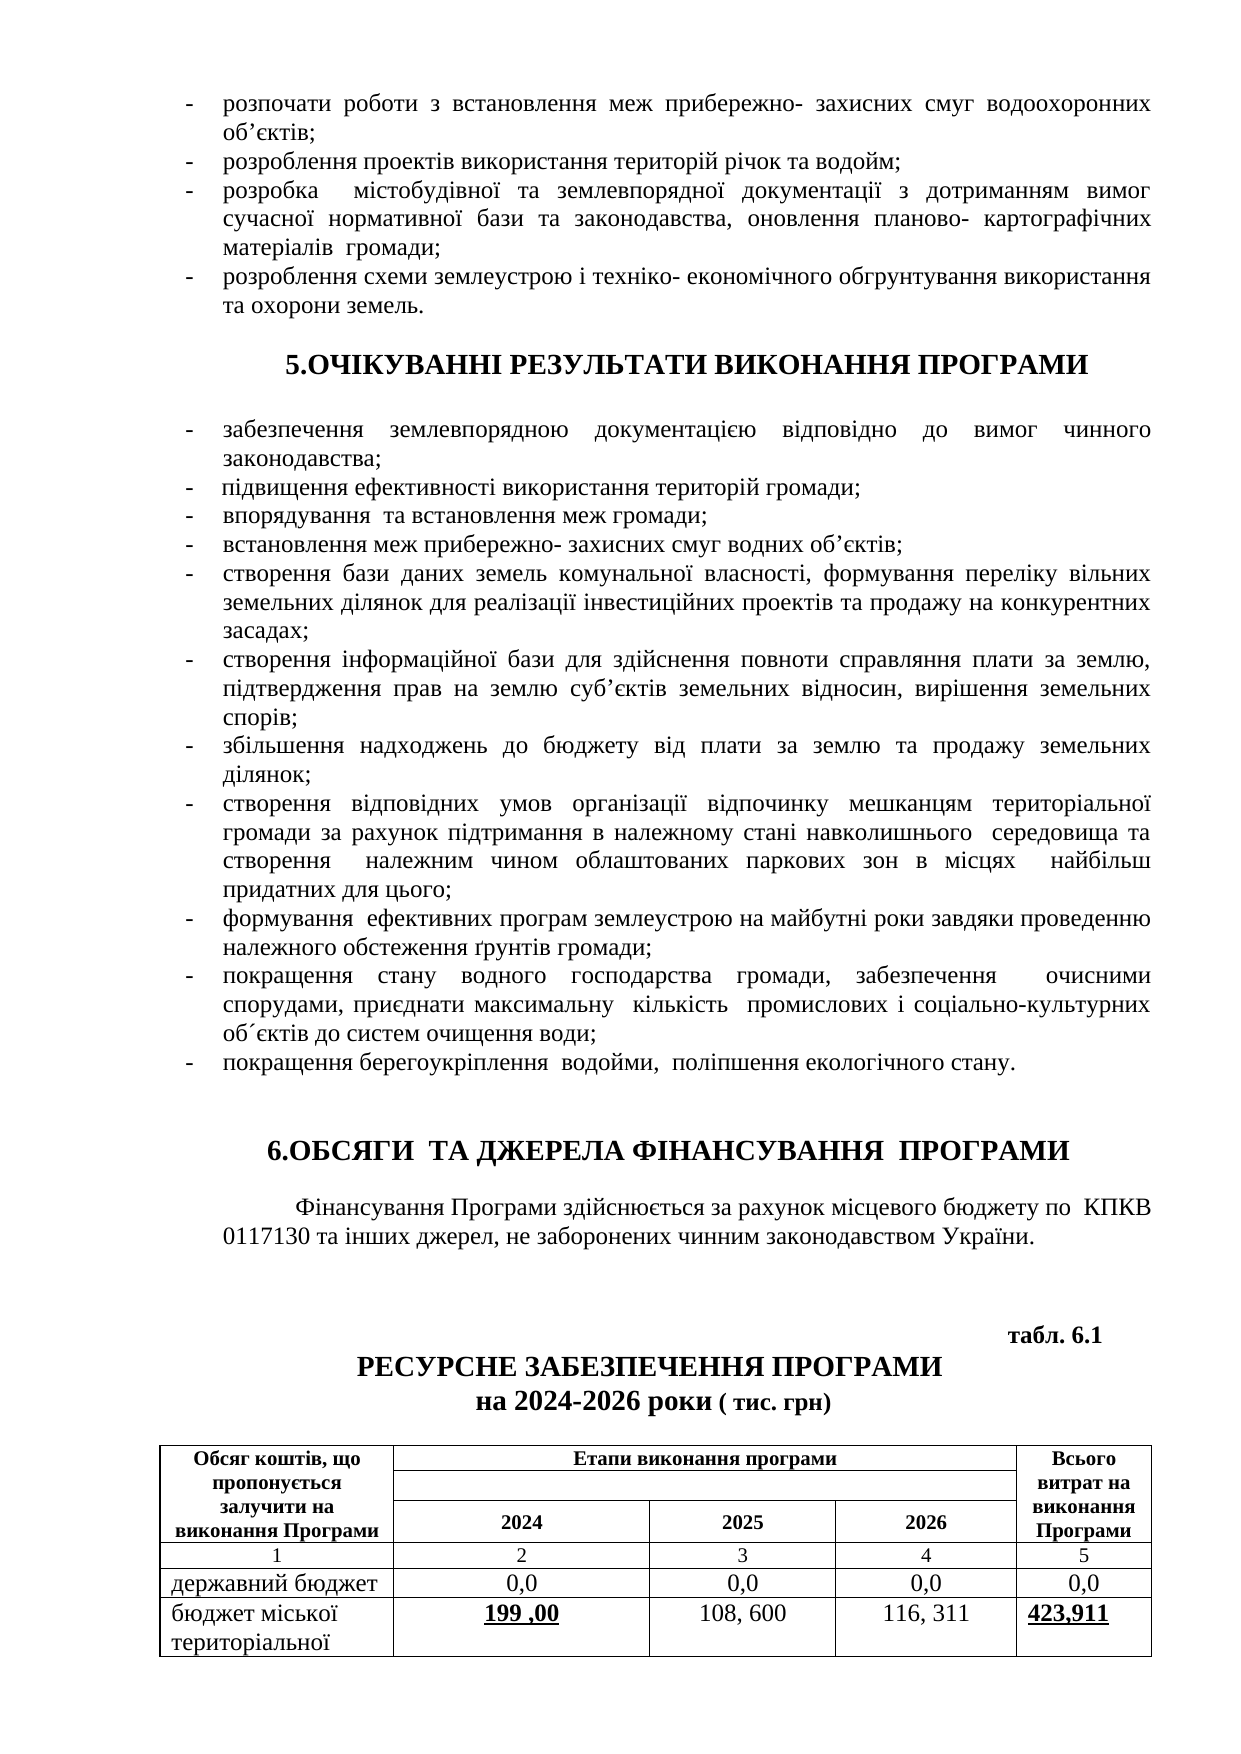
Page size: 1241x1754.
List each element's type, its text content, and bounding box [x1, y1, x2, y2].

text Фінансування Програми здійснюється за рахунок місцевого бюджету по КПКВ 0117130 та інших джерел, не заборонених чинним законодавством України. [223, 1192, 1152, 1250]
list створення бази даних земель комунальної власності, формування переліку вільних земельних ділянок для реалізації інвестиційних проектів та продажу на конкурентних засадах; [185, 558, 1152, 644]
list покращення берегоукріплення водойми, поліпшення екологічного стану. [185, 1047, 1152, 1076]
table_cell [394, 1471, 1016, 1500]
list збільшення надходжень до бюджету від плати за землю та продажу земельних ділянок; [185, 731, 1152, 788]
table_cell 0,0 [650, 1569, 835, 1597]
list розробка містобудівної та землевпорядної документації з дотриманням вимог сучасної нормативної бази та законодавства, оновлення планово- картографічних матеріалів громади; [185, 175, 1152, 261]
list створення відповідних умов організації відпочинку мешканцям територіальної громади за рахунок підтримання в належному стані навколишнього середовища та створення належним чином облаштованих паркових зон в місцях найбільш придатних для цього; [185, 788, 1152, 903]
table_header Етапи виконання програми [394, 1446, 1016, 1470]
table_cell 2025 [650, 1501, 835, 1542]
text на 2024-2026 роки ( тис. грн) [148, 1383, 1152, 1416]
list впорядування та встановлення меж громади; [185, 501, 1152, 529]
text РЕСУРСНЕ ЗАБЕЗПЕЧЕННЯ ПРОГРАМИ [148, 1349, 1152, 1383]
list забезпечення землевпорядною документацією відповідно до вимог чинного законодавства; [185, 414, 1152, 472]
list розроблення схеми землеустрою і техніко- економічного обгрунтування використання та охорони земель. [185, 261, 1152, 318]
list формування ефективних програм землеустрою на майбутні роки завдяки проведенню належного обстеження ґрунтів громади; [185, 903, 1152, 961]
list підвищення ефективності використання територій громади; [185, 472, 1152, 501]
list покращення стану водного господарства громади, забезпечення очисними спорудами, приєднати максимальну кількість промислових і соціально-культурних об´єктів до систем очищення води; [185, 961, 1152, 1047]
text 6.ОБСЯГИ ТА ДЖЕРЕЛА ФІНАНСУВАННЯ ПРОГРАМИ [185, 1133, 1152, 1167]
table_cell 0,0 [1017, 1569, 1151, 1597]
list створення інформаційної бази для здійснення повноти справляння плати за землю, підтвердження прав на землю суб’єктів земельних відносин, вирішення земельних спорів; [185, 644, 1152, 731]
table_cell 199 ,00 [394, 1598, 649, 1656]
table_cell 0,0 [836, 1569, 1016, 1597]
table_header Всього витрат на виконання Програми [1017, 1446, 1151, 1542]
text табл. 6.1 [223, 1320, 1152, 1349]
table_cell 423,911 [1017, 1598, 1151, 1656]
table_cell 2026 [836, 1501, 1016, 1542]
table_cell державний бюджет [161, 1569, 393, 1597]
table_cell 4 [836, 1543, 1016, 1567]
table_cell 108, 600 [650, 1598, 835, 1656]
table_cell 5 [1017, 1543, 1151, 1567]
table_header Обсяг коштів, що пропонується залучити на виконання Програми [161, 1446, 393, 1542]
table_cell 2 [394, 1543, 649, 1567]
list розроблення проектів використання територій річок та водойм; [185, 146, 1152, 175]
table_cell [161, 1598, 393, 1656]
table_cell 0,0 [394, 1569, 649, 1597]
table_cell 2024 [394, 1501, 649, 1542]
list встановлення меж прибережно- захисних смуг водних об’єктів; [185, 529, 1152, 558]
text 5.ОЧІКУВАННІ РЕЗУЛЬТАТИ ВИКОНАННЯ ПРОГРАМИ [223, 347, 1152, 381]
table_cell 116, 311 [836, 1598, 1016, 1656]
table_cell 1 [161, 1543, 393, 1567]
table_cell 3 [650, 1543, 835, 1567]
list розпочати роботи з встановлення меж прибережно- захисних смуг водоохоронних об’єктів; [185, 88, 1152, 146]
